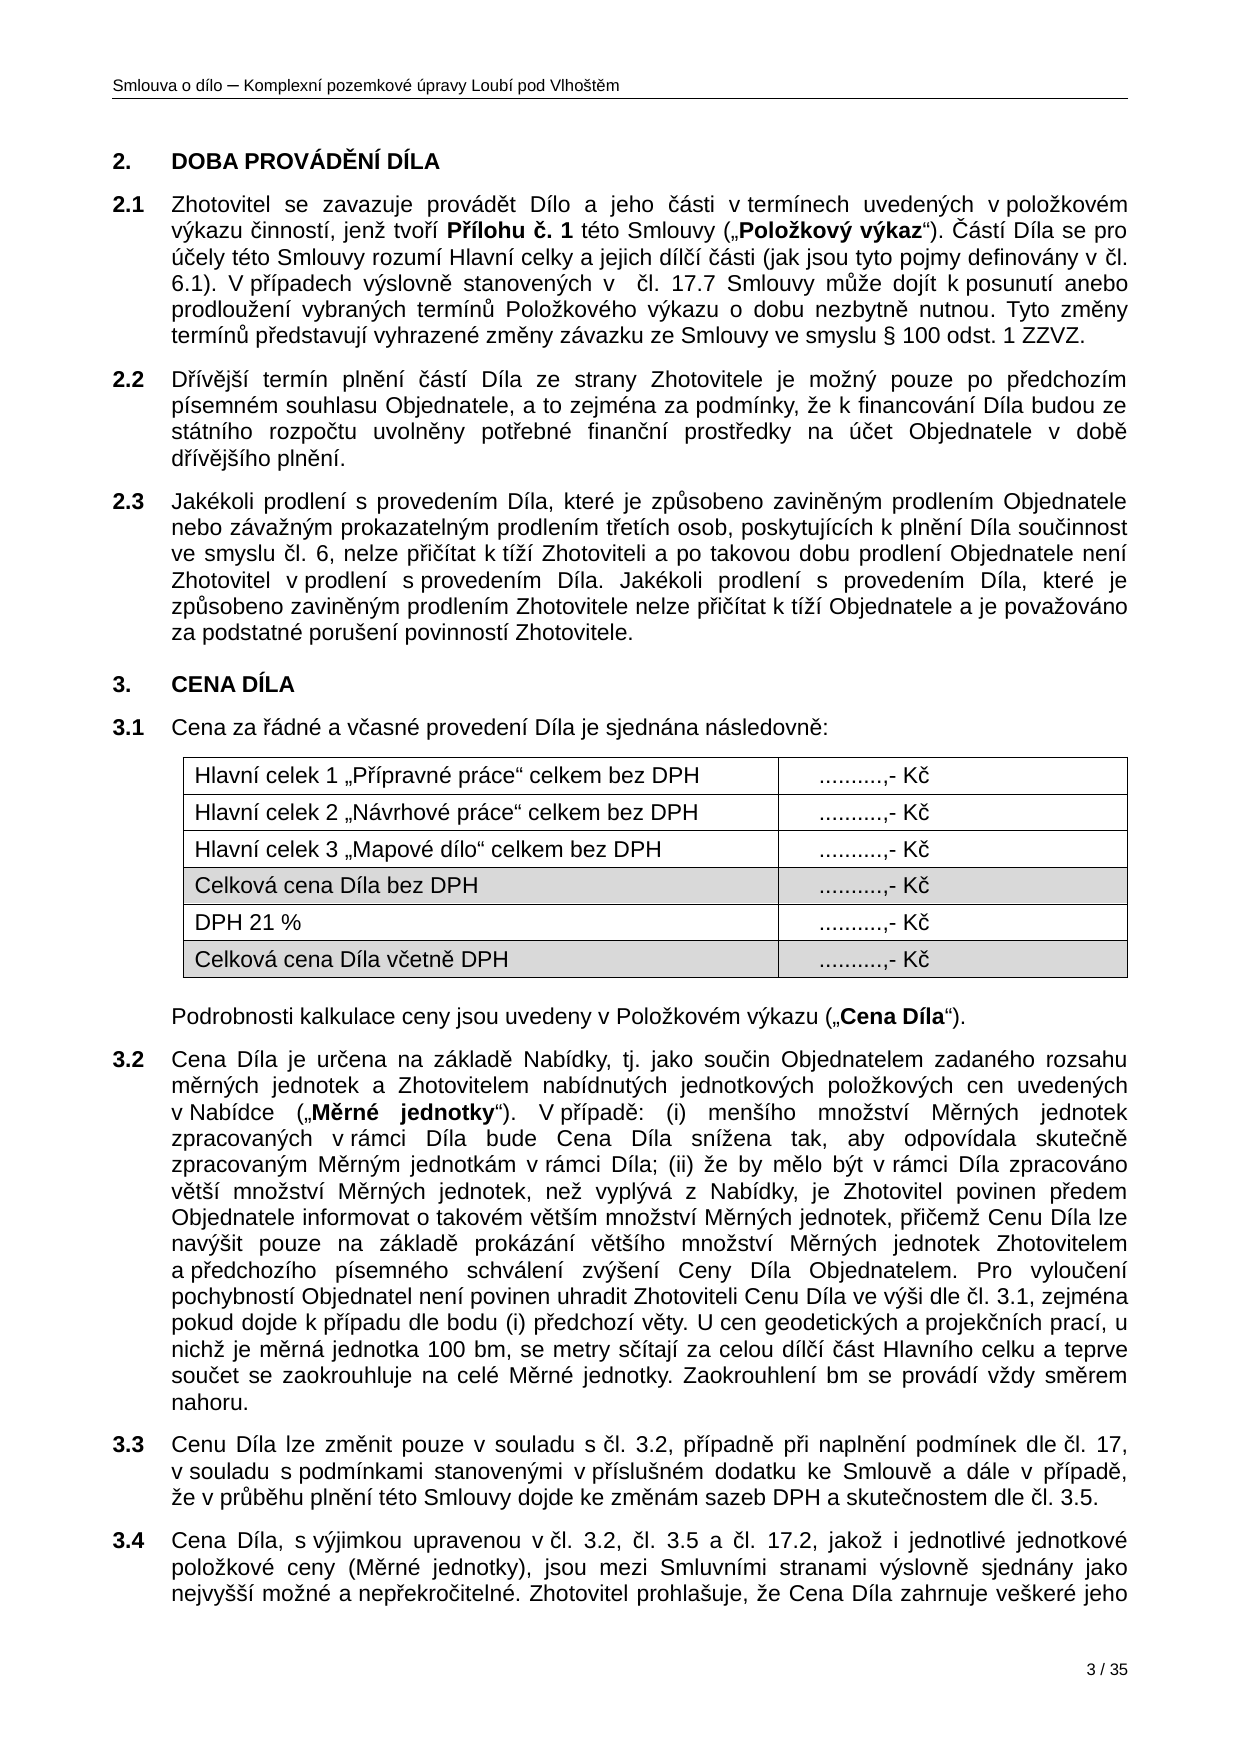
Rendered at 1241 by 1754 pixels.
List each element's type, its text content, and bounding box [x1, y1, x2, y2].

table_cell ..........,- Kč [779, 868, 1127, 903]
text Dřívější termín plnění částí Díla ze strany Zhotovitele je možný pouze po předchozím písemném souhlasu Objednatele, a to zejména za podmínky, že k financování Díla budou ze státního rozpočtu uvolněny potřebné finanční prostředky na účet Objednatele v době dřívějšího plnění. [112, 366, 1128, 471]
table_cell DPH 21 % [184, 905, 778, 940]
text Cenu Díla lze změnit pouze v souladu s čl. 3.2, případně při naplnění podmínek dle čl. 17, v souladu s podmínkami stanovenými v příslušném dodatku ke Smlouvě a dále v případě, že v průběhu plnění této Smlouvy dojde ke změnám sazeb DPH a skutečnostem dle čl. 3.6. [112, 1431, 1128, 1511]
table_header ..........,- Kč [779, 758, 1127, 793]
text Cena za řádné a včasné provedení Díla je sjednána následovně: [112, 714, 1128, 740]
list Podrobnosti kalkulace ceny jsou uvedeny v Položkovém výkazu („Cena Díla“). [171, 1003, 1128, 1029]
table_cell ..........,- Kč [779, 831, 1127, 867]
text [112, 1527, 1128, 1606]
table_cell ..........,- Kč [779, 795, 1127, 830]
table_header Hlavní celek 1 „Přípravné práce“ celkem bez DPH [184, 758, 778, 793]
text Jakékoli prodlení s provedením Díla, které je způsobeno zaviněným prodlením Objednatele nebo závažným prokazatelným prodlením třetích osob, poskytujících k plnění Díla součinnost ve smyslu čl. 6, nelze přičítat k tíží Zhotoviteli a po takovou dobu prodlení Objednatele není Zhotovitel v prodlení s provedením Díla. Jakékoli prodlení s provedením Díla, které je způsobeno zaviněným prodlením Zhotovitele nelze přičítat k tíží Objednatele a je považováno za podstatné porušení povinností Zhotovitele. [112, 488, 1128, 646]
table_cell Celková cena Díla bez DPH [184, 868, 778, 903]
table_cell ..........,- Kč [779, 905, 1127, 940]
text Cena Díla je určena na základě Nabídky, tj. jako součin Objednatelem zadaného rozsahu měrných jednotek a Zhotovitelem nabídnutých jednotkových položkových cen uvedených v Nabídce („Měrné jednotky“). V případě: (i) menšího množství Měrných jednotek zpracovaných v rámci Díla bude Cena Díla snížena tak, aby odpovídala skutečně zpracovaným Měrným jednotkám v rámci Díla; (ii) že by mělo být v rámci Díla zpracováno větší množství Měrných jednotek, než vyplývá z Nabídky, je Zhotovitel povinen předem Objednatele informovat o takovém větším množství Měrných jednotek, přičemž Cenu Díla lze navýšit pouze na základě prokázání většího množství Měrných jednotek Zhotovitelem a předchozího písemného schválení zvýšení Ceny Díla Objednatelem. Pro vyloučení pochybností Objednatel není povinen uhradit Zhotoviteli Cenu Díla ve výši dle čl. 3.1, zejména pokud dojde k případu dle bodu (i) předchozí věty. U cen geodetických a projekčních prací, u nichž je měrná jednotka 100 bm, se metry sčítají za celou dílčí část Hlavního celku a teprve součet se zaokrouhluje na celé Měrné jednotky. Zaokrouhlení bm se provádí vždy směrem nahoru. [112, 1046, 1128, 1415]
table_cell Hlavní celek 2 „Návrhové práce“ celkem bez DPH [184, 795, 778, 830]
table_cell Celková cena Díla včetně DPH [184, 941, 778, 977]
table_cell ..........,- Kč [779, 941, 1127, 977]
table_cell Hlavní celek 3 „Mapové dílo“ celkem bez DPH [184, 831, 778, 867]
text Cena díla [112, 671, 1128, 697]
text Doba PROVÁDĚNÍ díla [112, 148, 1128, 174]
text Zhotovitel se zavazuje provádět Dílo a jeho části v termínech uvedených v položkovém výkazu činností, jenž tvoří Přílohu č. 1 této Smlouvy („Položkový výkaz“). Částí Díla se pro účely této Smlouvy rozumí Hlavní celky a jejich dílčí části (jak jsou tyto pojmy definovány v čl. 6.1). V případech výslovně stanovených v čl. 17.7 Smlouvy může dojít k posunutí anebo prodloužení vybraných termínů Položkového výkazu o dobu nezbytně nutnou. Tyto změny termínů představují vyhrazené změny závazku ze Smlouvy ve smyslu § 100 odst. 1 ZZVZ. [112, 191, 1128, 349]
